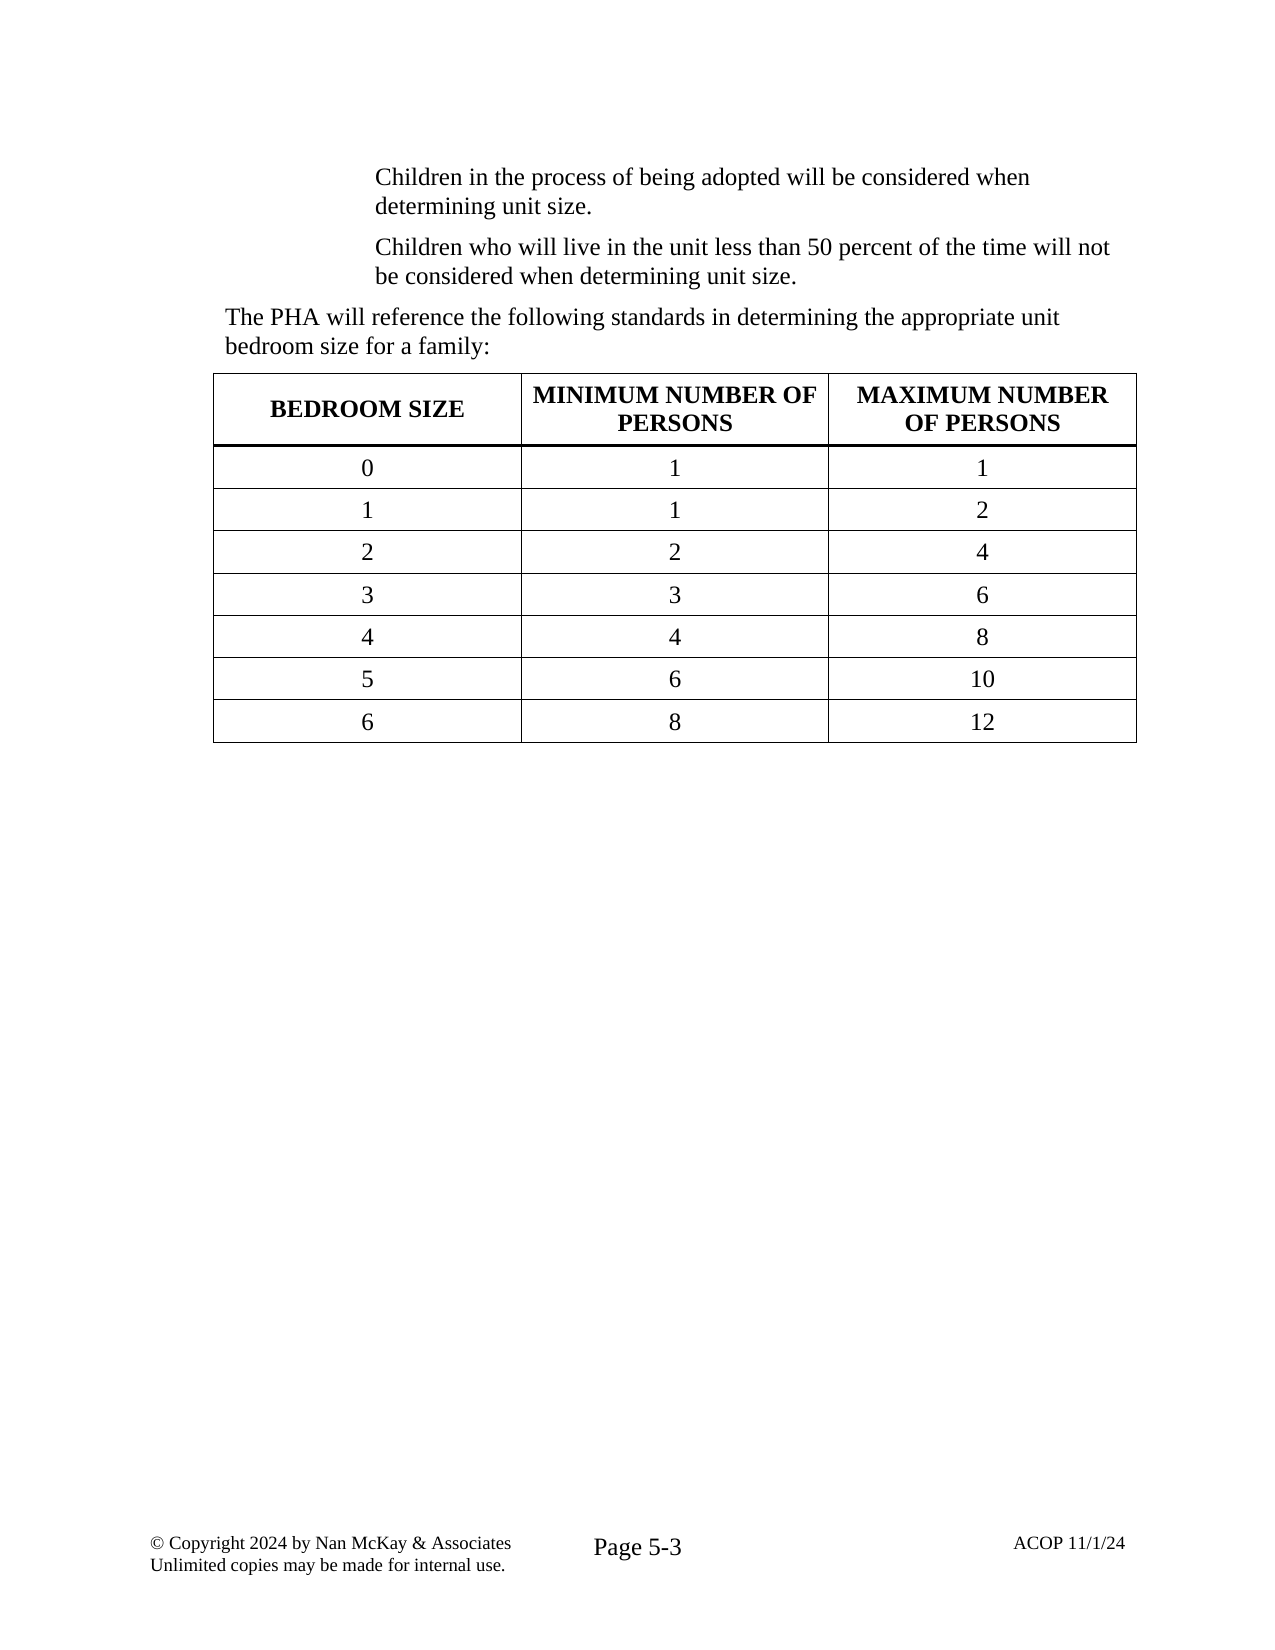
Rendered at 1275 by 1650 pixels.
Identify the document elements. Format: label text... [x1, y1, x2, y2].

table_cell 1 [214, 489, 521, 530]
table_cell 8 [522, 700, 828, 742]
table_cell 6 [829, 574, 1136, 615]
table_header MAXIMUM NUMBER OF PERSONS [829, 374, 1136, 443]
table_cell 1 [522, 489, 828, 530]
table_header MINIMUM NUMBER OF PERSONS [522, 374, 828, 443]
table_cell 8 [829, 616, 1136, 657]
list Children who will live in the unit less than 50 percent of the time will not be considered when determining unit size. [375, 232, 1125, 290]
table_cell 2 [829, 489, 1136, 530]
table_cell 4 [214, 616, 521, 657]
list Children in the process of being adopted will be considered when determining unit size. [375, 162, 1125, 220]
table_cell 4 [522, 616, 828, 657]
table_cell 1 [522, 447, 828, 488]
table_cell 3 [522, 574, 828, 615]
table_cell 1 [829, 447, 1136, 488]
table_cell 6 [214, 700, 521, 742]
list The PHA will reference the following standards in determining the appropriate unit bedroom size for a family: [225, 302, 1125, 360]
table_cell 2 [522, 531, 828, 572]
table_cell 12 [829, 700, 1136, 742]
table_cell 3 [214, 574, 521, 615]
table_cell 2 [214, 531, 521, 572]
table_header BEDROOM SIZE [214, 374, 521, 443]
table_cell 0 [214, 447, 521, 488]
table_cell 4 [829, 531, 1136, 572]
table_cell 5 [214, 658, 521, 699]
table_cell 10 [829, 658, 1136, 699]
table_cell 6 [522, 658, 828, 699]
